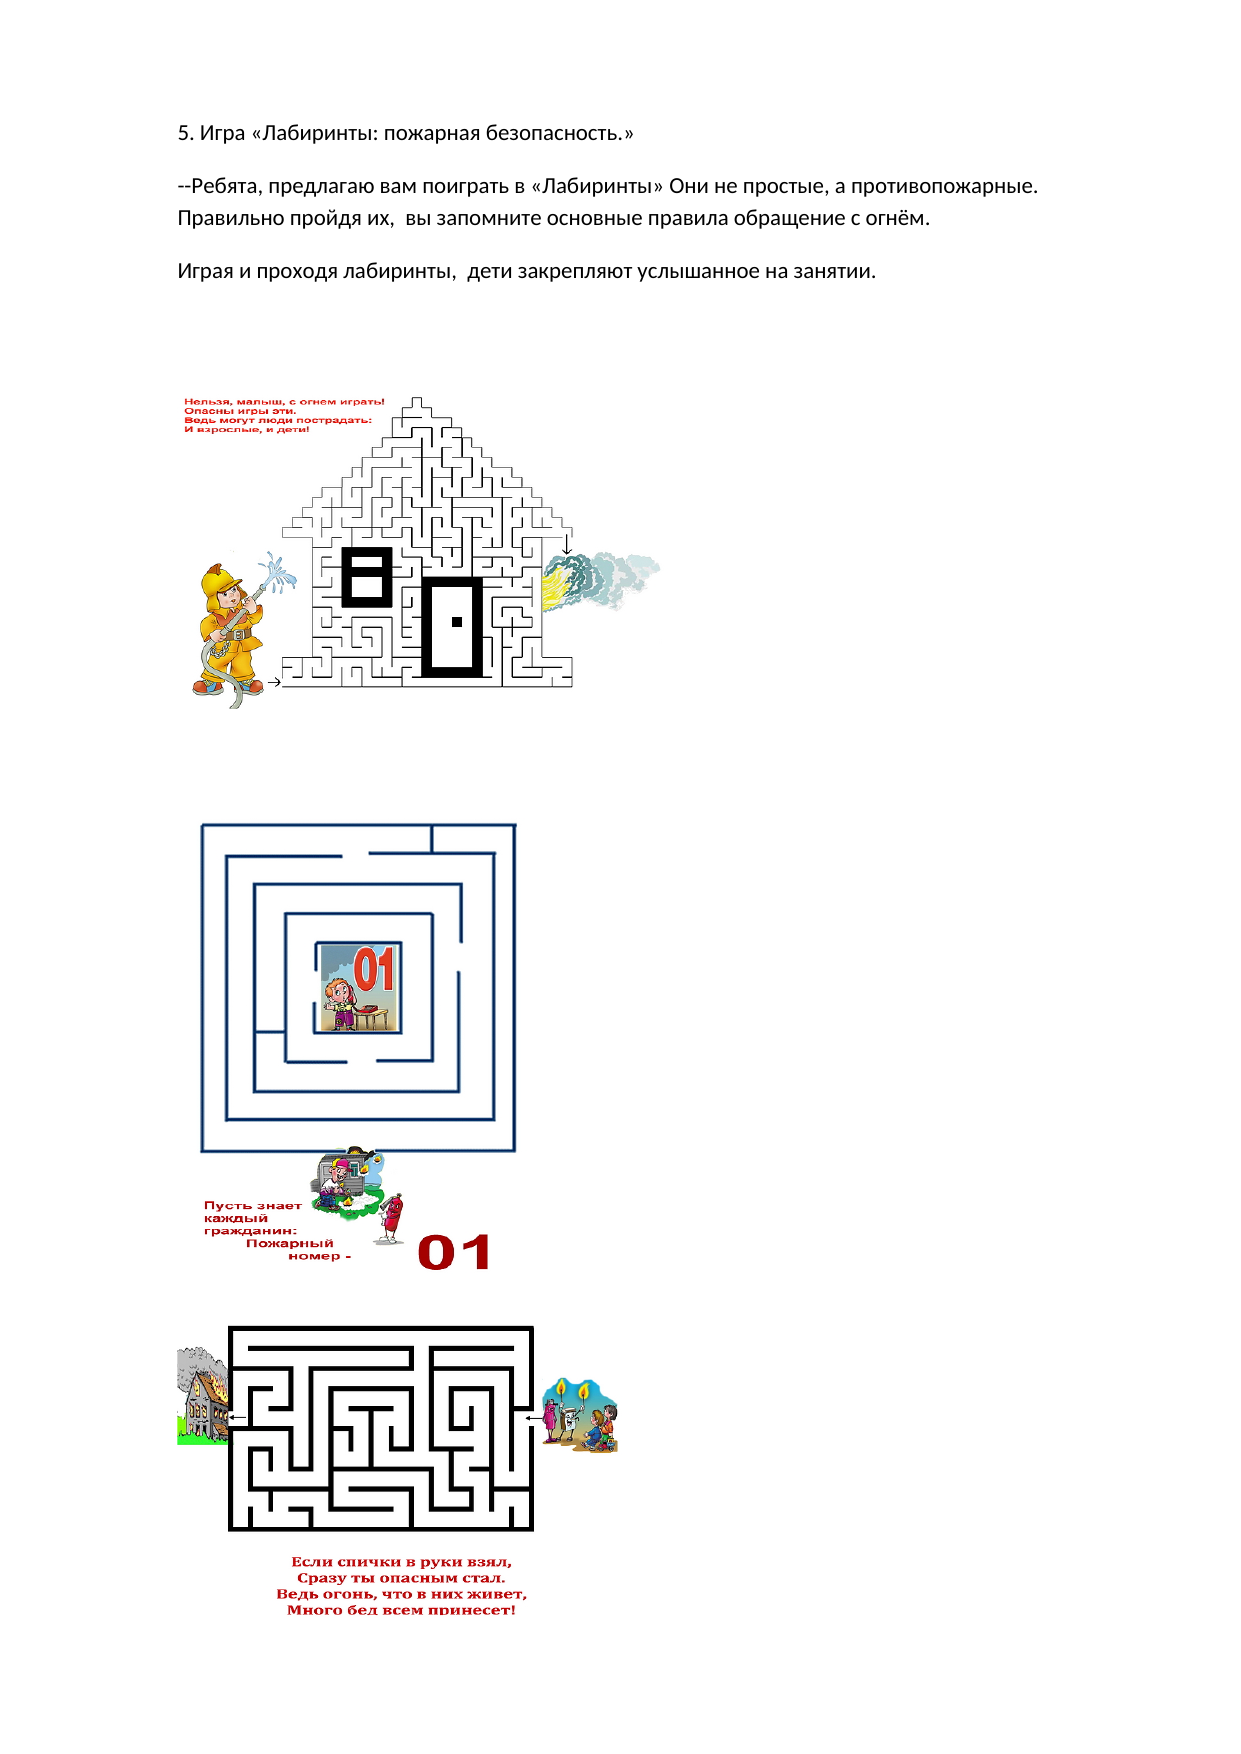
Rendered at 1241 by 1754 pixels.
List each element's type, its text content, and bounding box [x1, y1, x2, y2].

text 5. Игра «Лабиринты: пожарная безопасность.» [177, 118, 1152, 146]
picture [177, 786, 531, 1287]
picture [177, 362, 668, 709]
text --Ребята, предлагаю вам поиграть в «Лабиринты» Они не простые, а противопожарные. Правильно пройдя их, вы запомните основные правила обращение с огнём. [177, 171, 1152, 231]
picture [177, 1311, 622, 1626]
text Играя и проходя лабиринты, дети закрепляют услышанное на занятии. [177, 256, 1152, 284]
